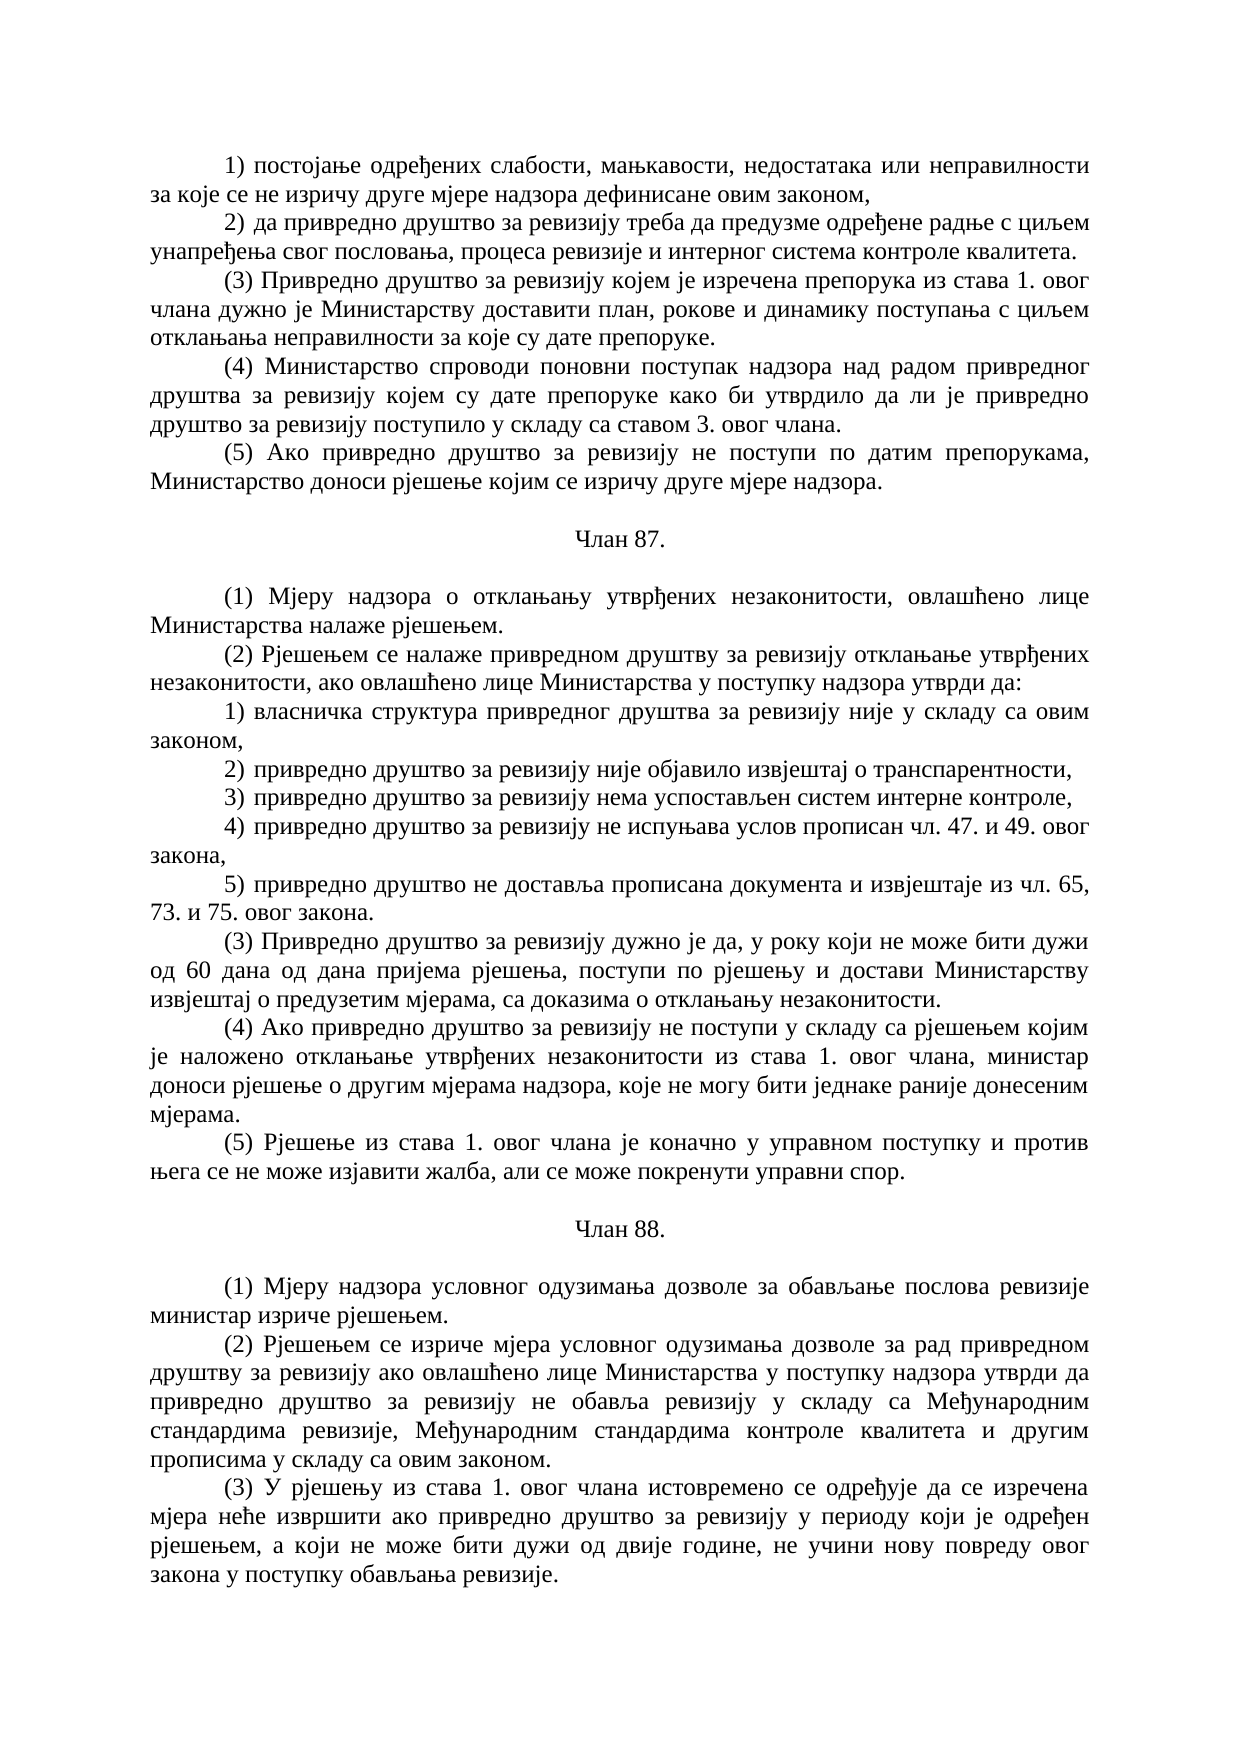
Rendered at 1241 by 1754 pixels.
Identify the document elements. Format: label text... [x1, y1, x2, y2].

list постојање одређених слабости, мањкавости, недостатака или неправилности за које се не изричу друге мјере надзора дефинисане овим законом, [150, 150, 1090, 207]
list привредно друштво за ревизију није објавило извјештај о транспарентности, [150, 754, 1090, 782]
list Ако привредно друштво за ревизију не поступи у складу са рјешењем којим је наложено отклањање утврђених незаконитости из става 1. овог члана, министар доноси рјешење о другим мјерама надзора, које не могу бити једнаке раније донесеним мјерама. [150, 1012, 1090, 1127]
list Мјеру надзора условног одузимања дозволе за обављање послова ревизије министар изриче рјешењем. [150, 1271, 1090, 1329]
list Привредно друштво за ревизију дужно је да, у року који не може бити дужи од 60 дана од дана пријема рјешења, поступи по рјешењу и достави Министарству извјештај о предузетим мјерама, са доказима о отклањању незаконитости. [150, 926, 1090, 1012]
list Рјешењем се налаже привредном друштву за ревизију отклањање утврђених незаконитости, ако овлашћено лице Министарства у поступку надзора утврди да: [150, 639, 1090, 696]
list Министарство спроводи поновни поступак надзора над радом привредног друштва за ревизију којем су дате препоруке како би утврдило да ли је привредно друштво за ревизију поступило у складу са ставом 3. овог члана. [150, 351, 1090, 437]
list Рјешењем се изриче мјера условног одузимања дозволе за рад привредном друштву за ревизију ако овлашћено лице Министарства у поступку надзора утврди да привредно друштво за ревизију не обавља ревизију у складу са Међународним стандардима ревизије, Међународним стандардима контроле квалитета и другим прописима у складу са овим законом. [150, 1329, 1090, 1472]
list Привредно друштво за ревизију којем је изречена препорука из става 1. овог члана дужно је Министарству доставити план, рокове и динамику поступања с циљем отклањања неправилности за које су дате препоруке. [150, 265, 1090, 351]
text Члан 88. [150, 1214, 1090, 1242]
list да привредно друштво за ревизију треба да предузме одређене радње с циљем унапређења свог пословања, процеса ревизије и интерног система контроле квалитета. [150, 207, 1090, 265]
list Рјешење из става 1. овог члана је коначно у управном поступку и против њега се не може изјавити жалба, али се може покренути управни спор. [150, 1127, 1090, 1185]
list привредно друштво не доставља прописана документа и извјештаје из чл. 65, 73. и 75. овог закона. [150, 869, 1090, 926]
list власничка структура привредног друштва за ревизију није у складу са овим законом, [150, 696, 1090, 754]
list У рјешењу из става 1. овог члана истовремено се одређује да се изречена мјера неће извршити ако привредно друштво за ревизију у периоду који је одређен рјешењем, а који не може бити дужи од двије године, не учини нову повреду овог закона у поступку обављања ревизије. [150, 1472, 1090, 1587]
list привредно друштво за ревизију нема успостављен систем интерне контроле, [150, 782, 1090, 811]
list Ако привредно друштво за ревизију не поступи по датим препорукама, Министарство доноси рјешење којим се изричу друге мјере надзора. [150, 437, 1090, 495]
list привредно друштво за ревизију не испуњава услов прописан чл. 47. и 49. овог закона, [150, 811, 1090, 869]
text Члан 87. [150, 524, 1090, 552]
list Мјеру надзора о отклањању утврђених незаконитости, овлашћено лице Министарства налаже рјешењем. [150, 581, 1090, 639]
